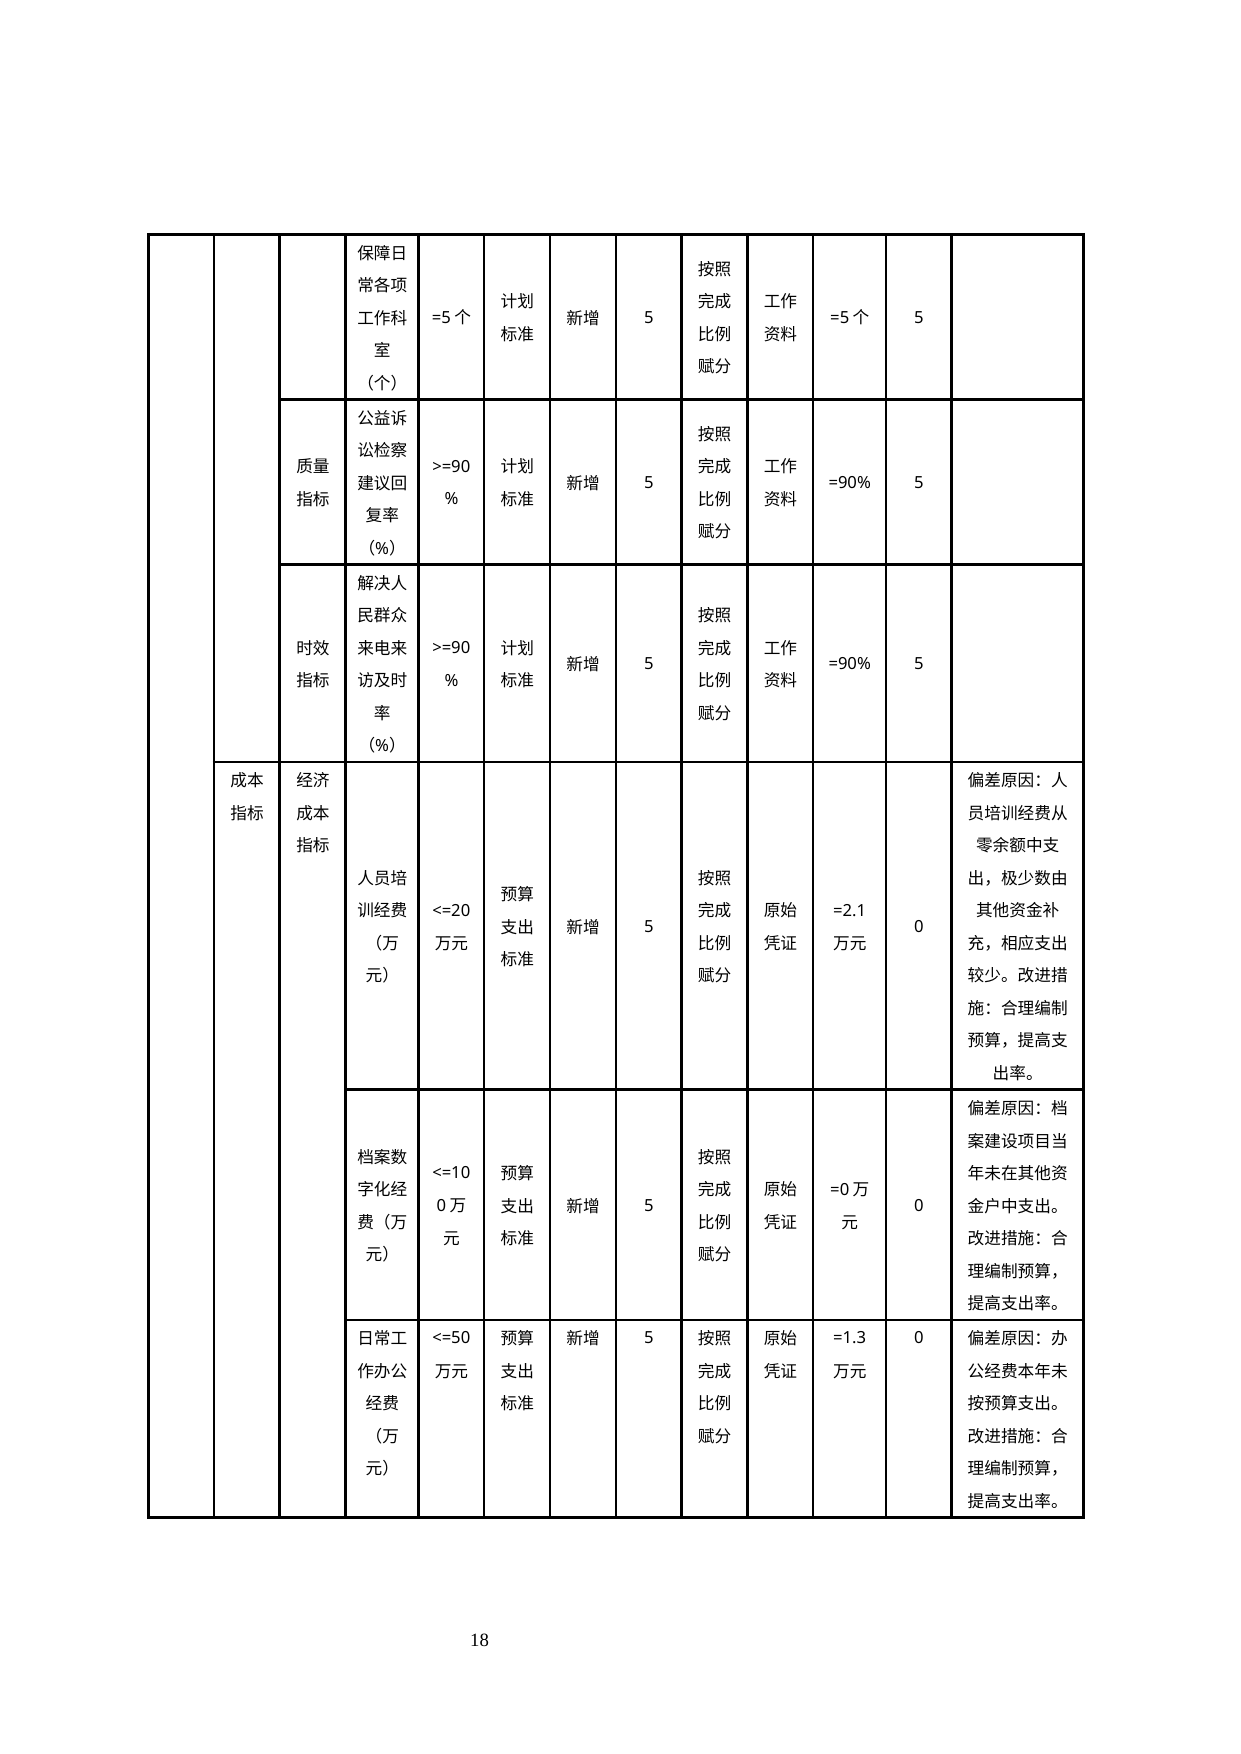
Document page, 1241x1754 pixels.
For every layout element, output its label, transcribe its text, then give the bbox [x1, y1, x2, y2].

table_cell =5个 [814, 236, 885, 398]
table_cell 计划标准 [485, 401, 549, 563]
table_cell =1.3万元 [814, 1321, 885, 1516]
table_cell [953, 236, 1082, 398]
table_cell 5 [617, 401, 680, 563]
table_cell 5 [887, 236, 950, 398]
table_cell 偏差原因：人员培训经费从零余额中支出，极少数由其他资金补充，相应支出较少。改进措施：合理编制预算，提高支出率。 [953, 763, 1082, 1088]
table_cell 5 [617, 1091, 680, 1318]
table_cell =90% [814, 401, 885, 563]
table_cell 公益诉讼检察建议回复率（%） [347, 401, 417, 563]
table_cell 原始凭证 [749, 763, 812, 1088]
table_cell 5 [887, 401, 950, 563]
table_cell [953, 401, 1082, 563]
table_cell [953, 1091, 1082, 1318]
table_cell 新增 [551, 1321, 615, 1516]
table_cell 按照完成比例赋分 [683, 401, 746, 563]
table_cell 原始凭证 [749, 1091, 812, 1318]
table_cell 预算支出标准 [485, 763, 549, 1088]
table_cell 5 [617, 236, 680, 398]
table_cell <=50万元 [420, 1321, 483, 1516]
table_cell =90% [814, 566, 885, 761]
table_cell <=100万元 [420, 1091, 483, 1318]
table_cell 5 [887, 566, 950, 761]
table_cell 新增 [551, 566, 615, 761]
table_cell 按照完成比例赋分 [683, 566, 746, 761]
table_cell 按照完成比例赋分 [683, 236, 746, 398]
table_cell =2.1万元 [814, 763, 885, 1088]
table_cell 经济成本指标 [281, 763, 344, 1516]
table_cell <=20万元 [420, 763, 483, 1088]
table_cell 按照完成比例赋分 [683, 763, 746, 1088]
table_cell 时效指标 [281, 566, 344, 761]
table_cell 质量指标 [281, 401, 344, 563]
table_cell 保障日常各项工作科室（个） [347, 236, 417, 398]
table_cell 按照完成比例赋分 [683, 1321, 746, 1516]
table_cell 5 [617, 763, 680, 1088]
table_cell =5个 [420, 236, 483, 398]
table_cell 新增 [551, 401, 615, 563]
table_cell >=90% [420, 401, 483, 563]
table_cell =0万元 [814, 1091, 885, 1318]
table_cell 按照完成比例赋分 [683, 1091, 746, 1318]
table_cell 工作资料 [749, 236, 812, 398]
table_cell 解决人民群众来电来访及时率（%） [347, 566, 417, 761]
table_cell 成本指标 [215, 763, 278, 1516]
table_cell 原始凭证 [749, 1321, 812, 1516]
table_cell >=90% [420, 566, 483, 761]
table_cell 计划标准 [485, 566, 549, 761]
table_cell 计划标准 [485, 236, 549, 398]
table_cell 0 [887, 763, 950, 1088]
table_cell 0 [887, 1091, 950, 1318]
table_cell 新增 [551, 763, 615, 1088]
table_cell 新增 [551, 236, 615, 398]
table_cell 0 [887, 1321, 950, 1516]
table_cell 工作资料 [749, 401, 812, 563]
table_cell 预算支出标准 [485, 1321, 549, 1516]
table_cell 档案数字化经费（万元） [347, 1091, 417, 1318]
table_cell 人员培训经费（万元） [347, 763, 417, 1088]
table_cell 预算支出标准 [485, 1091, 549, 1318]
table_cell 5 [617, 1321, 680, 1516]
table_cell 工作资料 [749, 566, 812, 761]
table_cell [953, 566, 1082, 761]
table_cell 新增 [551, 1091, 615, 1318]
table_cell 偏差原因：办公经费本年未按预算支出。改进措施：合理编制预算，提高支出率。 [953, 1321, 1082, 1516]
table_cell 日常工作办公经费（万元） [347, 1321, 417, 1516]
table_cell 5 [617, 566, 680, 761]
